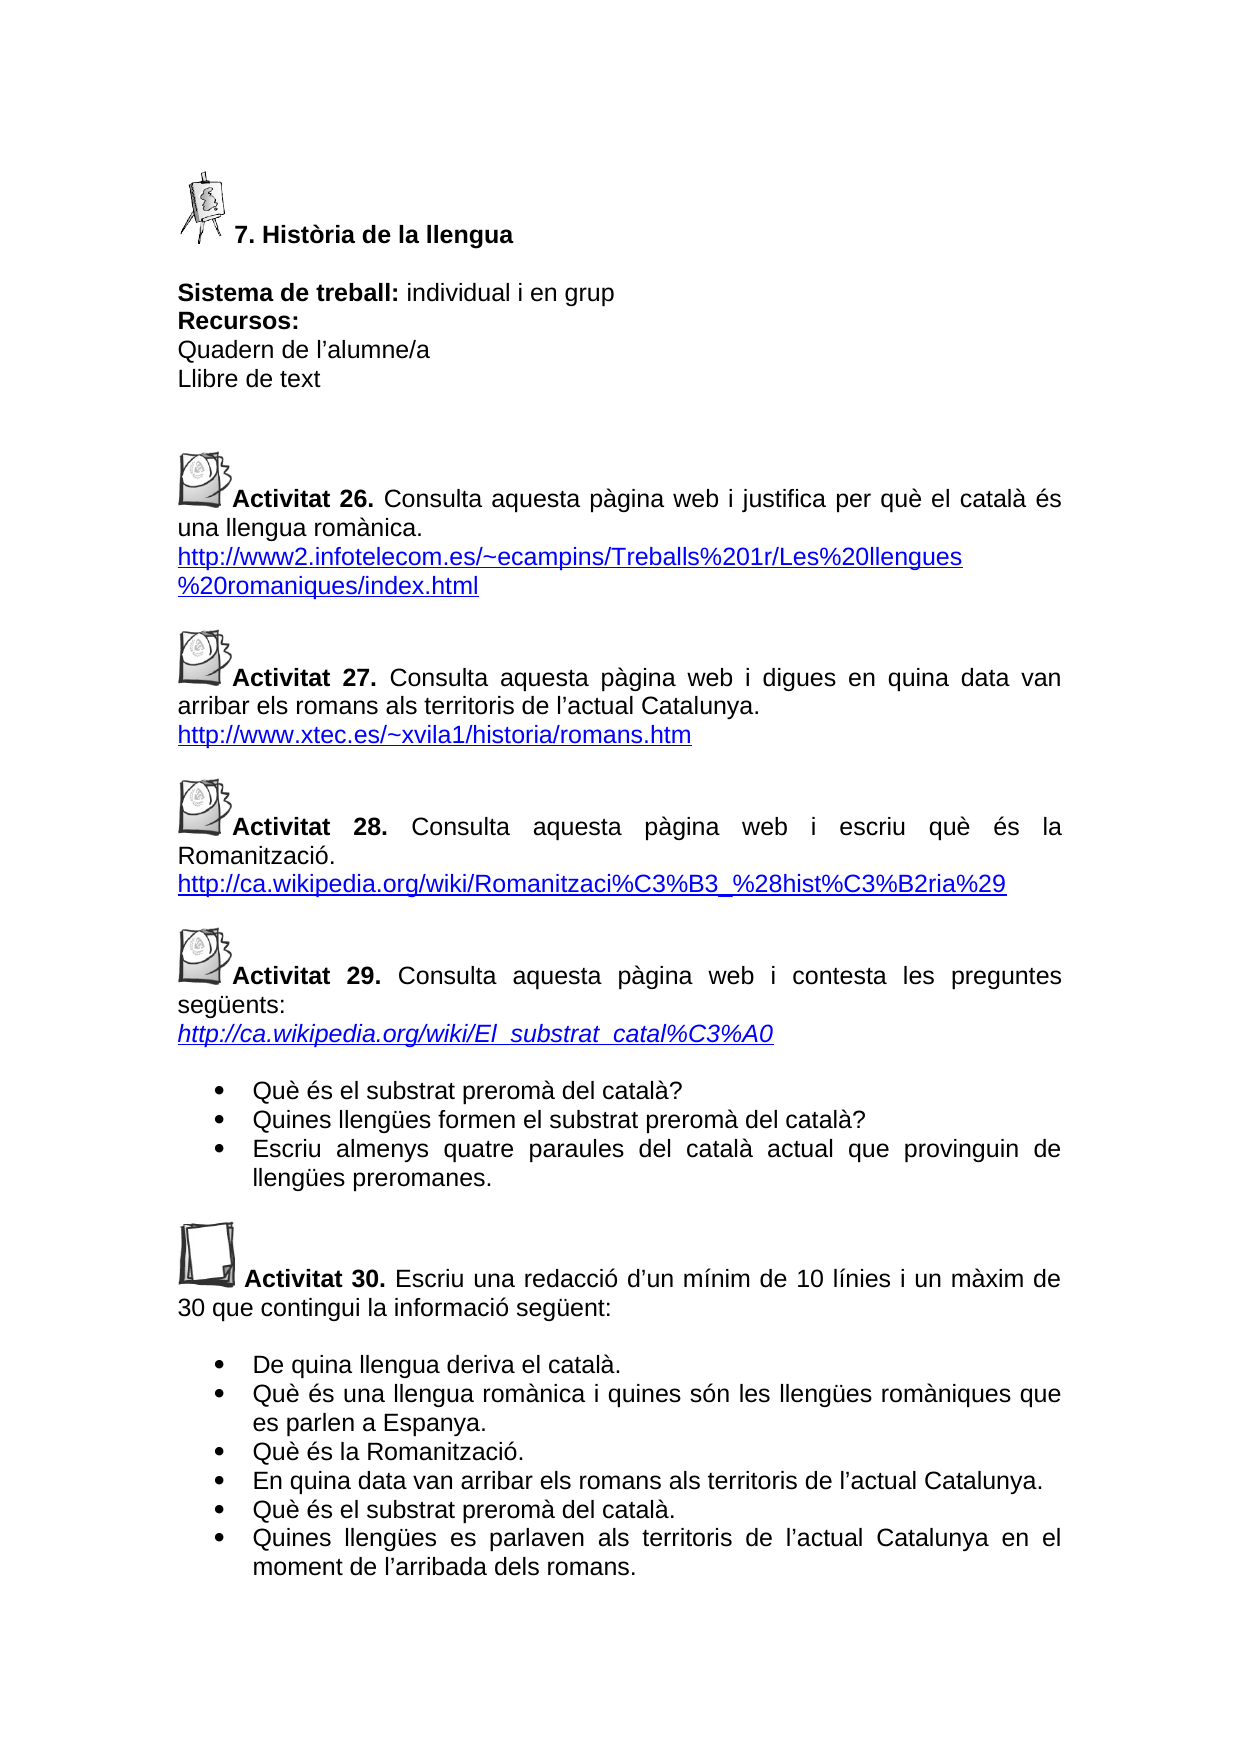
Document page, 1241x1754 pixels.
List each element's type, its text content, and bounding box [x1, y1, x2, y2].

text Llibre de text [177, 364, 1063, 393]
list Escriu almenys quatre paraules del català actual que provinguin de llengües preromanes. [215, 1134, 1063, 1192]
list Què és el substrat preromà del català? [215, 1076, 1063, 1105]
text 7. Història de la llengua [177, 172, 1063, 249]
list Quines llengües es parlaven als territoris de l’actual Catalunya en el moment de l’arribada dels romans. [215, 1523, 1063, 1581]
text Activitat 27. Consulta aquesta pàgina web i digues en quina data van arribar els romans als territoris de l’actual Catalunya. [177, 628, 1063, 720]
text Activitat 29. Consulta aquesta pàgina web i contesta les preguntes següents: [177, 927, 1063, 1019]
text http://ca.wikipedia.org/wiki/Romanitzaci%C3%B3_%28hist%C3%B2ria%29 [177, 869, 1063, 898]
list Què és la Romanització. [215, 1437, 1063, 1466]
picture [177, 777, 232, 836]
text Activitat 26. Consulta aquesta pàgina web i justifica per què el català és una llengua romànica. [177, 450, 1063, 542]
list Què és una llengua romànica i quines són les llengües romàniques que es parlen a Espanya. [215, 1379, 1063, 1437]
list Què és el substrat preromà del català. [215, 1494, 1063, 1523]
list De quina llengua deriva el català. [215, 1350, 1063, 1379]
text Activitat 30. Escriu una redacció d’un mínim de 10 línies i un màxim de 30 que contingui la informació següent: [177, 1220, 1063, 1322]
text Quadern de l’alumne/a [177, 335, 1063, 364]
list Quines llengües formen el substrat preromà del català? [215, 1105, 1063, 1134]
picture [177, 927, 232, 985]
text http://www.xtec.es/~xvila1/historia/romans.htm [177, 720, 1063, 749]
text http://ca.wikipedia.org/wiki/El_substrat_catal%C3%A0 [177, 1019, 1063, 1048]
list En quina data van arribar els romans als territoris de l’actual Catalunya. [215, 1466, 1063, 1494]
text Activitat 28. Consulta aquesta pàgina web i escriu què és la Romanització. [177, 778, 1063, 869]
text Sistema de treball: individual i en grup [177, 278, 1063, 306]
picture [177, 450, 232, 508]
picture [177, 628, 232, 686]
text http://www2.infotelecom.es/~ecampins/Treballs%201r/Les%20llengues%20romaniques/index.html [177, 542, 1063, 599]
text Recursos: [177, 306, 1063, 335]
